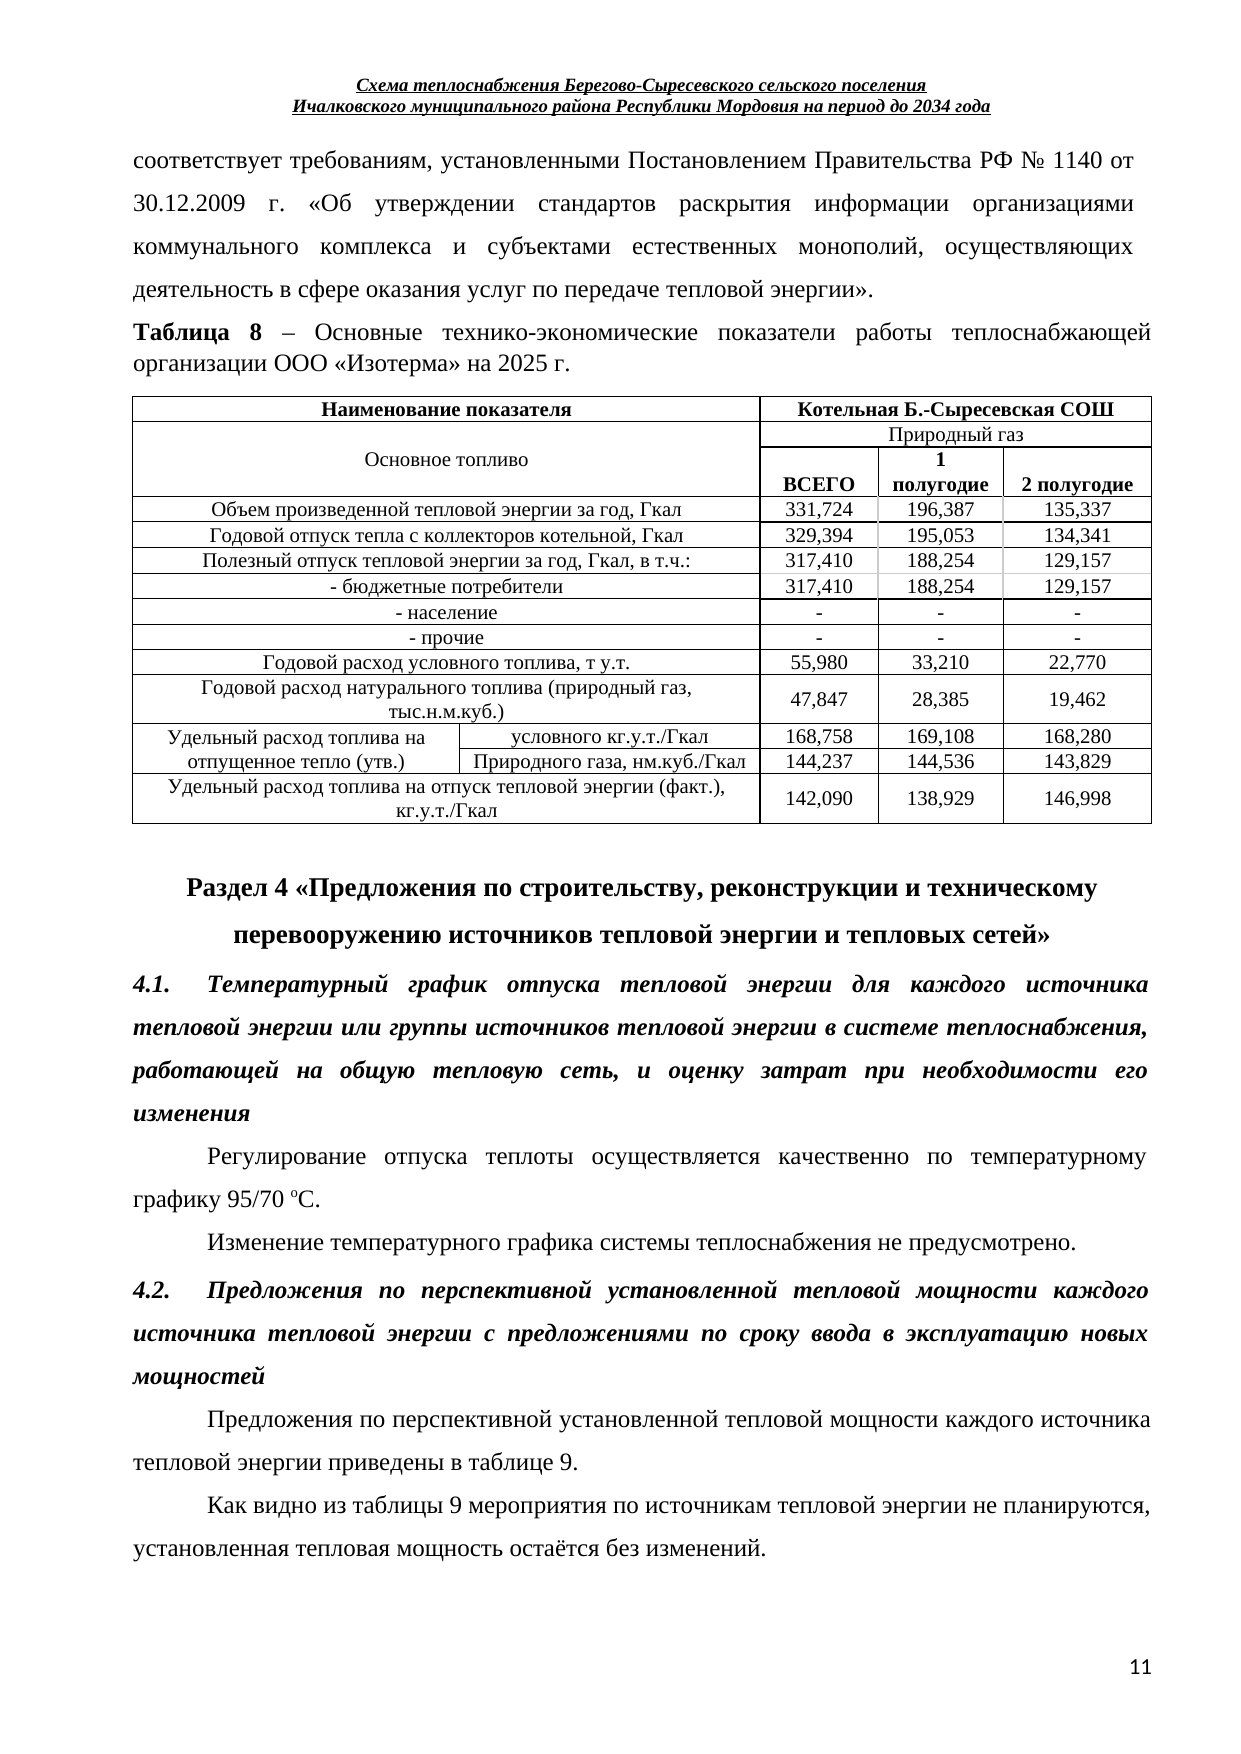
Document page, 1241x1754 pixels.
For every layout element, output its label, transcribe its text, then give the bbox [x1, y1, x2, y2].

text Как видно из таблицы 9 мероприятия по источникам тепловой энергии не планируются, установленная тепловая мощность остаётся без изменений. [133, 1490, 1152, 1562]
table_cell условного кг.у.т./Гкал [460, 724, 759, 748]
text Предложения по перспективной установленной тепловой мощности каждого источника тепловой энергии приведены в таблице 9. [133, 1404, 1152, 1476]
table_cell 195,053 [879, 523, 1002, 547]
table_cell 188,254 [879, 574, 1002, 598]
table_cell Природного газа, нм.куб./Гкал [460, 749, 759, 773]
table_cell - население [133, 599, 759, 624]
table_cell 169,108 [879, 724, 1003, 748]
table_cell 47,847 [761, 675, 878, 723]
table_cell - прочие [133, 625, 759, 649]
table_cell 144,536 [879, 749, 1003, 773]
table_cell 142,090 [761, 774, 878, 822]
table_cell 168,758 [761, 724, 878, 748]
table_cell - [1004, 625, 1151, 649]
table_cell - бюджетные потребители [133, 574, 759, 598]
table_cell - [879, 600, 1003, 624]
table_cell Годовой отпуск тепла c коллекторов котельной, Гкал [133, 522, 759, 547]
table_cell 2 полугодие [1004, 448, 1151, 496]
subtitle Раздел 4 «Предложения по строительству, реконструкции и техническому перевооружению источников тепловой энергии и тепловых сетей» [133, 871, 1152, 949]
table_cell 129,157 [1004, 548, 1151, 572]
subtitle 4.2. Предложения по перспективной установленной тепловой мощности каждого источника тепловой энергии с предложениями по сроку ввода в эксплуатацию новых мощностей [133, 1275, 1152, 1390]
text Изменение температурного графика системы теплоснабжения не предусмотрено. [133, 1227, 1147, 1256]
table_cell 55,980 [761, 650, 878, 674]
table_cell - [761, 625, 878, 649]
table_cell 28,385 [879, 675, 1003, 723]
table_cell Основное топливо [133, 422, 759, 496]
table_cell Годовой расход условного топлива, т у.т. [133, 650, 759, 674]
table_cell 143,829 [1004, 749, 1151, 773]
text Таблица 8 – Основные технико-экономические показатели работы теплоснабжающей организации ООО «Изотерма» на 2025 г. [133, 317, 1152, 377]
table_cell Полезный отпуск тепловой энергии за год, Гкал, в т.ч.: [133, 548, 759, 572]
table_cell Объем произведенной тепловой энергии за год, Гкал [133, 497, 759, 521]
table_cell ВСЕГО [761, 448, 878, 496]
table_cell 317,410 [761, 548, 877, 572]
table_cell - [879, 625, 1003, 649]
table_cell Удельный расход топлива на отпущенное тепло (утв.) [133, 724, 459, 773]
table_cell 196,387 [879, 497, 1002, 521]
table_cell 331,724 [761, 497, 877, 521]
table_cell 188,254 [879, 548, 1002, 572]
table_cell Годовой расход натурального топлива (природный газ, тыс.н.м.куб.) [133, 675, 759, 723]
table_cell 129,157 [1004, 574, 1151, 598]
table_cell 134,341 [1004, 523, 1151, 547]
table_cell 19,462 [1004, 675, 1151, 723]
table_cell 135,337 [1004, 497, 1151, 521]
table_cell 329,394 [761, 523, 877, 547]
table_header Котельная Б.-Сыресевская СОШ [761, 397, 1151, 421]
table_cell 168,280 [1004, 724, 1151, 748]
table_cell 33,210 [879, 650, 1003, 674]
table_cell 1 полугодие [879, 448, 1003, 496]
table_cell 146,998 [1004, 774, 1151, 822]
text Регулирование отпуска теплоты осуществляется качественно по температурному графику 95/70 оС. [133, 1141, 1147, 1213]
table_cell 317,410 [761, 574, 877, 598]
table_cell 22,770 [1004, 650, 1151, 674]
table_header Наименование показателя [133, 397, 759, 421]
table_cell 138,929 [879, 774, 1003, 822]
table_cell 144,237 [761, 749, 878, 773]
table_cell Удельный расход топлива на отпуск тепловой энергии (факт.), кг.у.т./Гкал [133, 774, 759, 822]
subtitle 4.1. Температурный график отпуска тепловой энергии для каждого источника тепловой энергии или группы источников тепловой энергии в системе теплоснабжения, работающей на общую тепловую сеть, и оценку затрат при необходимости его изменения [133, 969, 1152, 1127]
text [133, 145, 1134, 303]
table_cell - [761, 600, 878, 624]
table_cell - [1004, 600, 1151, 624]
table_cell Природный газ [761, 422, 1151, 446]
